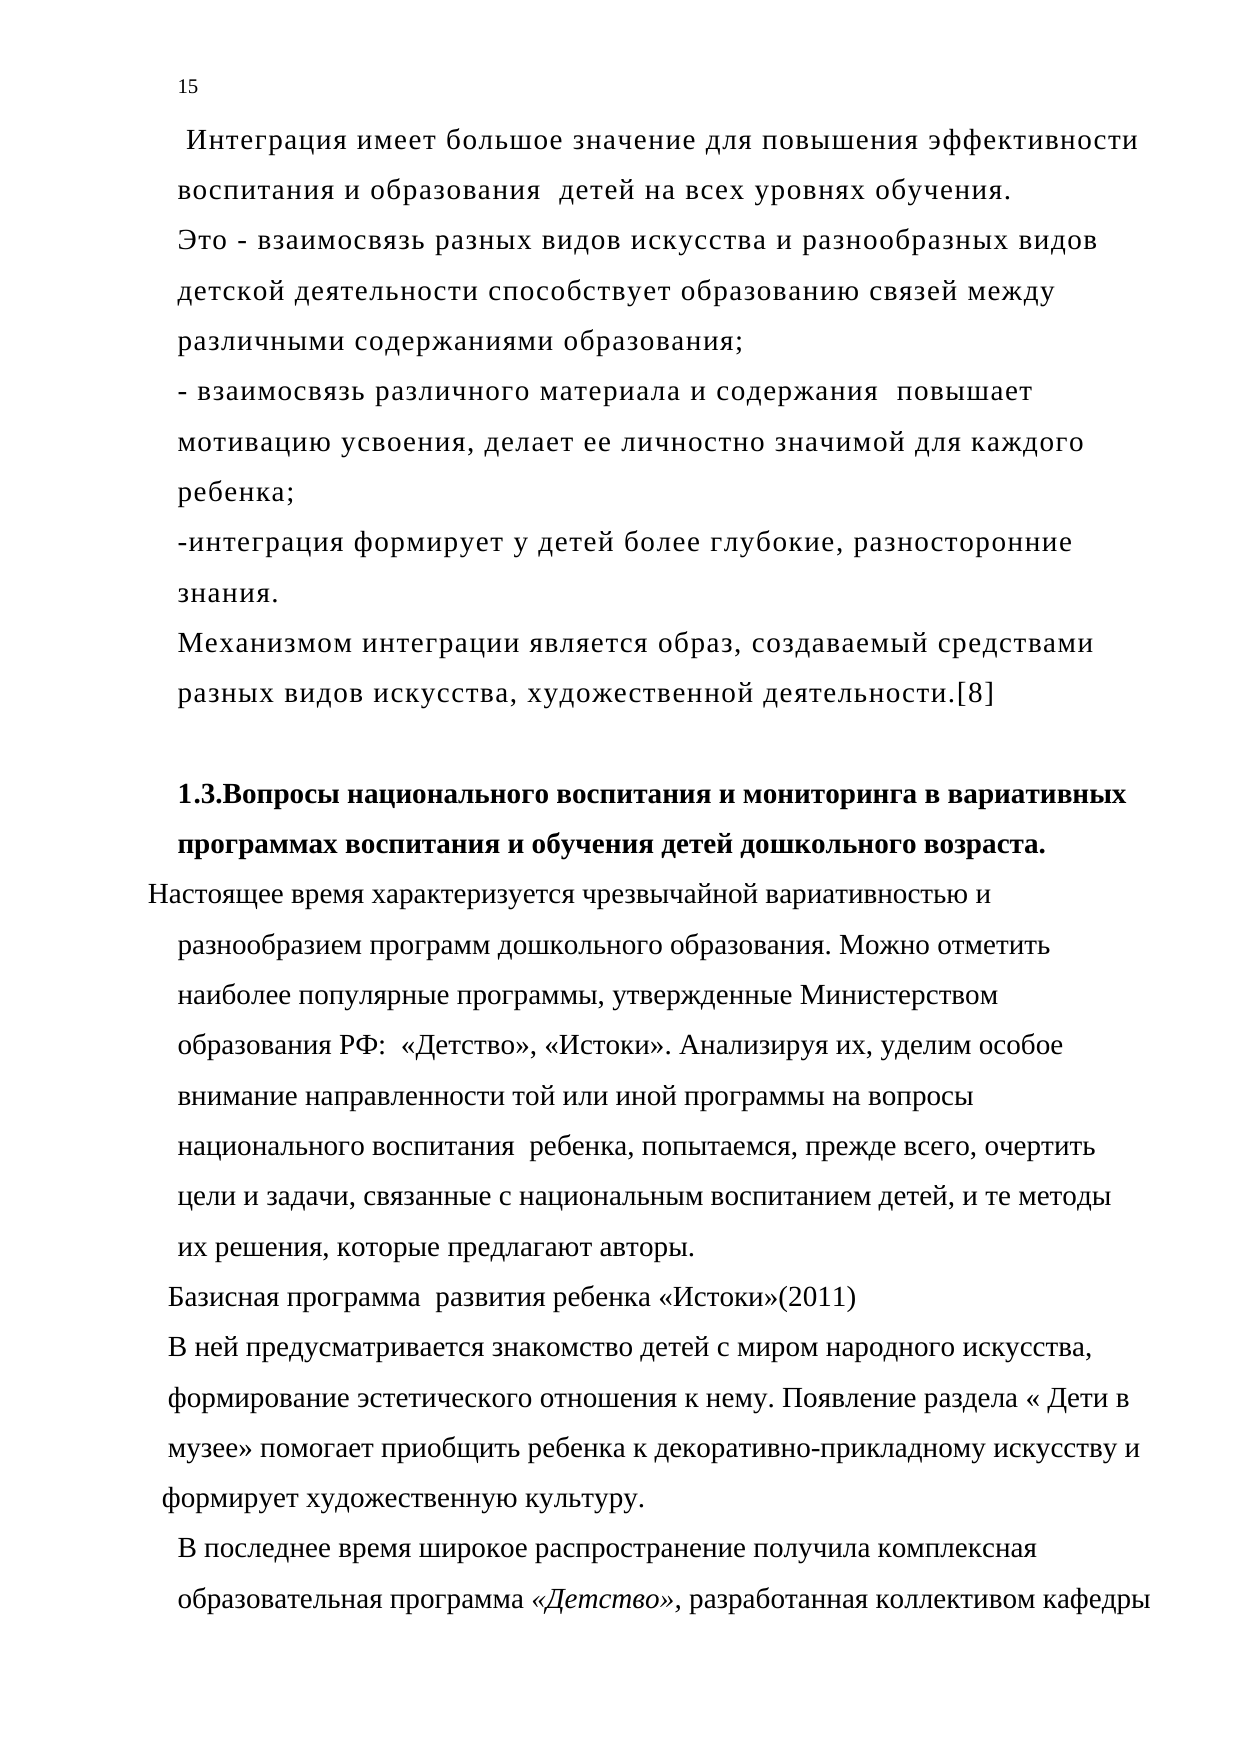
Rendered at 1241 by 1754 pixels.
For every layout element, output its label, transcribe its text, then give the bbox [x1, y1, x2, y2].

text Это - взаимосвязь разных видов искусства и разнообразных видов детской деятельности способствует образованию связей между различными содержаниями образования; [177, 222, 1152, 357]
text - взаимосвязь различного материала и содержания повышает мотивацию усвоения, делает ее личностно значимой для каждого ребенка; [177, 373, 1152, 508]
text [177, 1531, 1152, 1614]
text -интеграция формирует у детей более глубокие, разносторонние знания. [177, 524, 1152, 608]
text формирует художественную культуру. [103, 1480, 1152, 1514]
text разных видов искусства, художественной деятельности.[8] [177, 675, 1152, 709]
text Механизмом интеграции является образ, создаваемый средствами [177, 625, 1152, 658]
text музее» помогает приобщить ребенка к декоративно-прикладному искусству и [109, 1430, 1146, 1463]
text Базисная программа развития ребенка «Истоки»(2011) [109, 1279, 1146, 1313]
text формирование эстетического отношения к нему. Появление раздела « Дети в [109, 1380, 1146, 1413]
text Интеграция имеет большое значение для повышения эффективности воспитания и образования детей на всех уровнях обучения. [177, 122, 1152, 206]
text Настоящее время характеризуется чрезвычайной вариативностью и разнообразием программ дошкольного образования. Можно отметить наиболее популярные программы, утвержденные Министерством образования РФ: «Детство», «Истоки». Анализируя их, уделим особое внимание направленности той или иной программы на вопросы национального воспитания ребенка, попытаемся, прежде всего, очертить цели и задачи, связанные с национальным воспитанием детей, и те методы их решения, которые предлагают авторы. [148, 877, 1146, 1262]
text В ней предусматривается знакомство детей с миром народного искусства, [109, 1329, 1146, 1363]
text 1.3.Вопросы национального воспитания и мониторинга в вариативных программах воспитания и обучения детей дошкольного возраста. [177, 776, 1152, 860]
